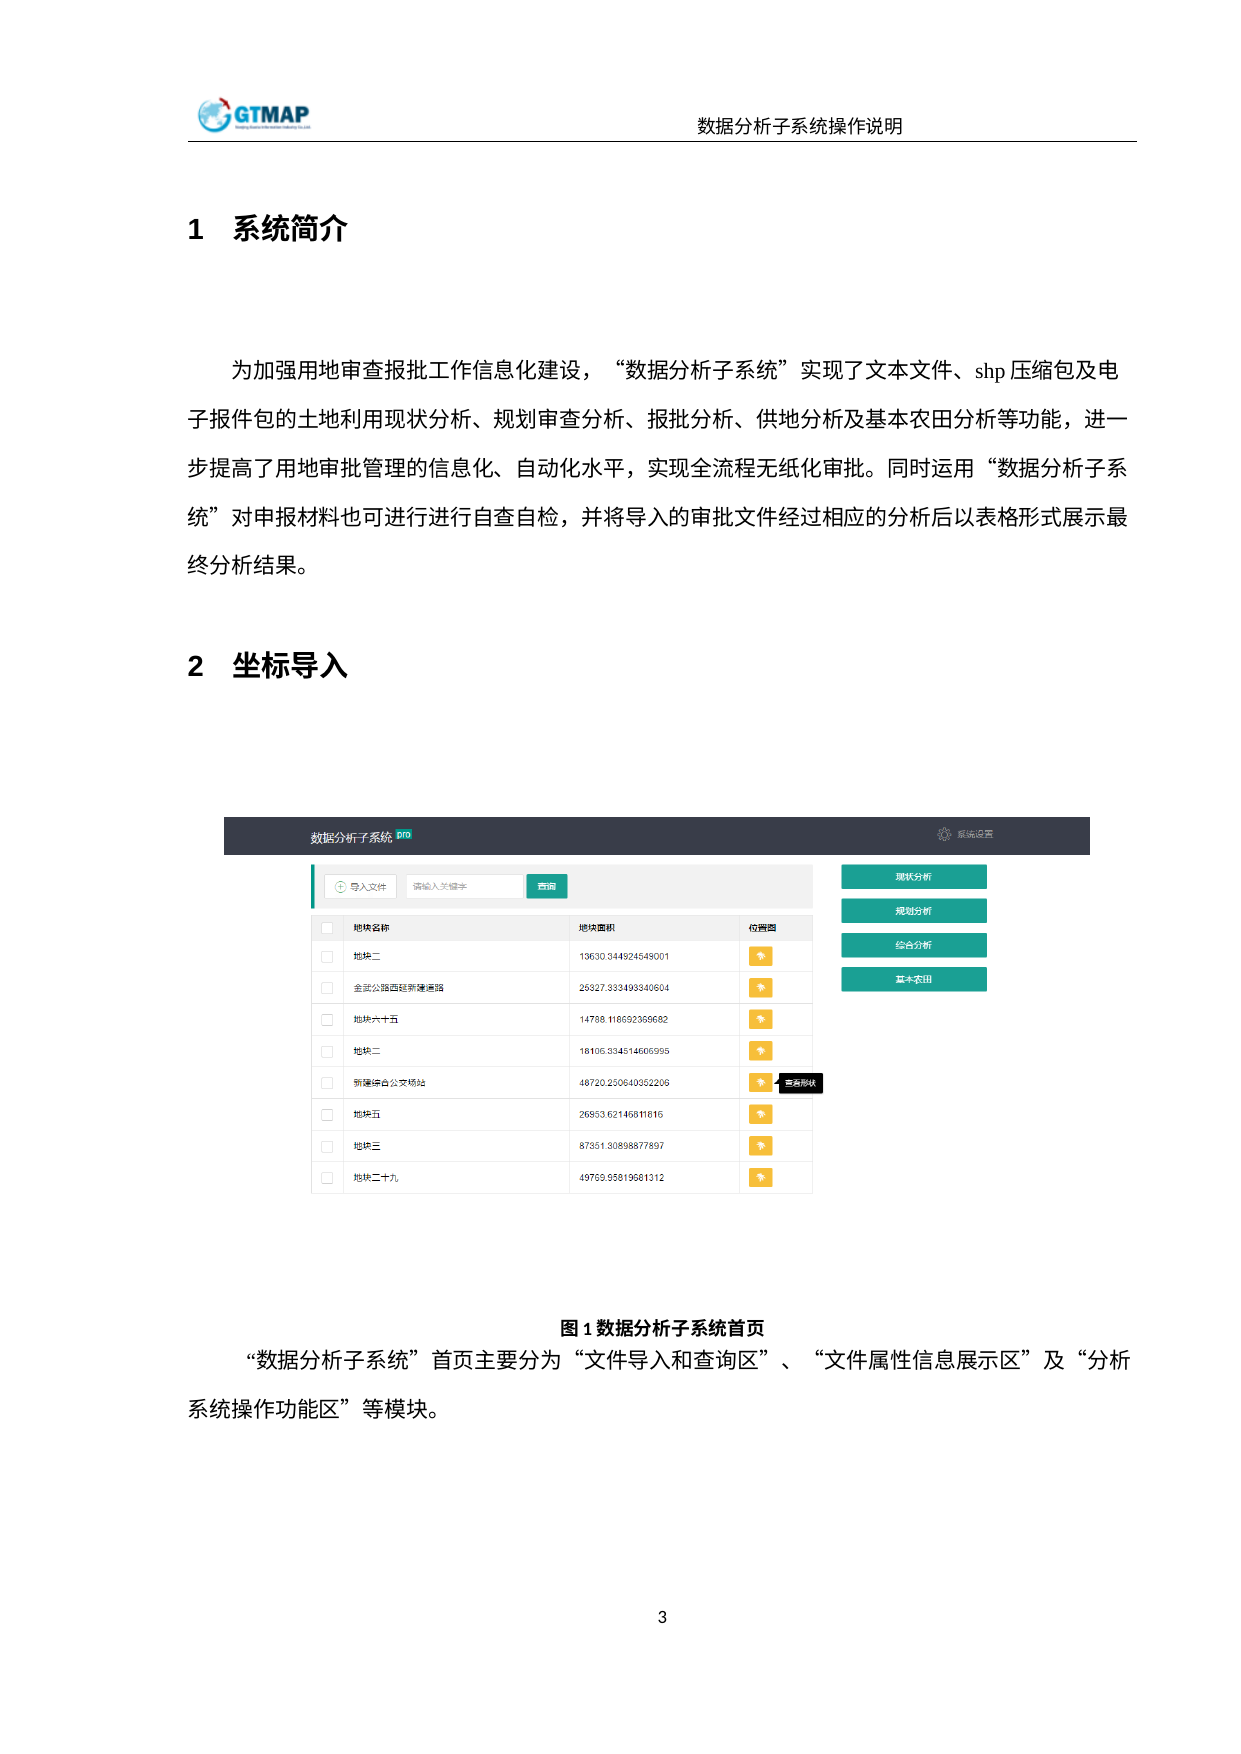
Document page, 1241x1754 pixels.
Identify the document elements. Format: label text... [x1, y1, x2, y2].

subtitle 系统简介 [187, 194, 1137, 259]
picture [224, 817, 1090, 1203]
subtitle 坐标导入 [187, 632, 1137, 697]
text “数据分析子系统”首页主要分为“文件导入和查询区”、“文件属性信息展示区”及“分析系统操作功能区”等模块。 [187, 1343, 1137, 1424]
picture [181, 86, 321, 136]
text 为加强用地审查报批工作信息化建设，“数据分析子系统”实现了文本文件、shp压缩包及电子报件包的土地利用现状分析、规划审查分析、报批分析、供地分析及基本农田分析等功能，进一步提高了用地审批管理的信息化、自动化水平，实现全流程无纸化审批。同时运用“数据分析子系统”对申报材料也可进行进行自查自检，并将导入的审批文件经过相应的分析后以表格形式展示最终分析结果。 [187, 353, 1137, 580]
